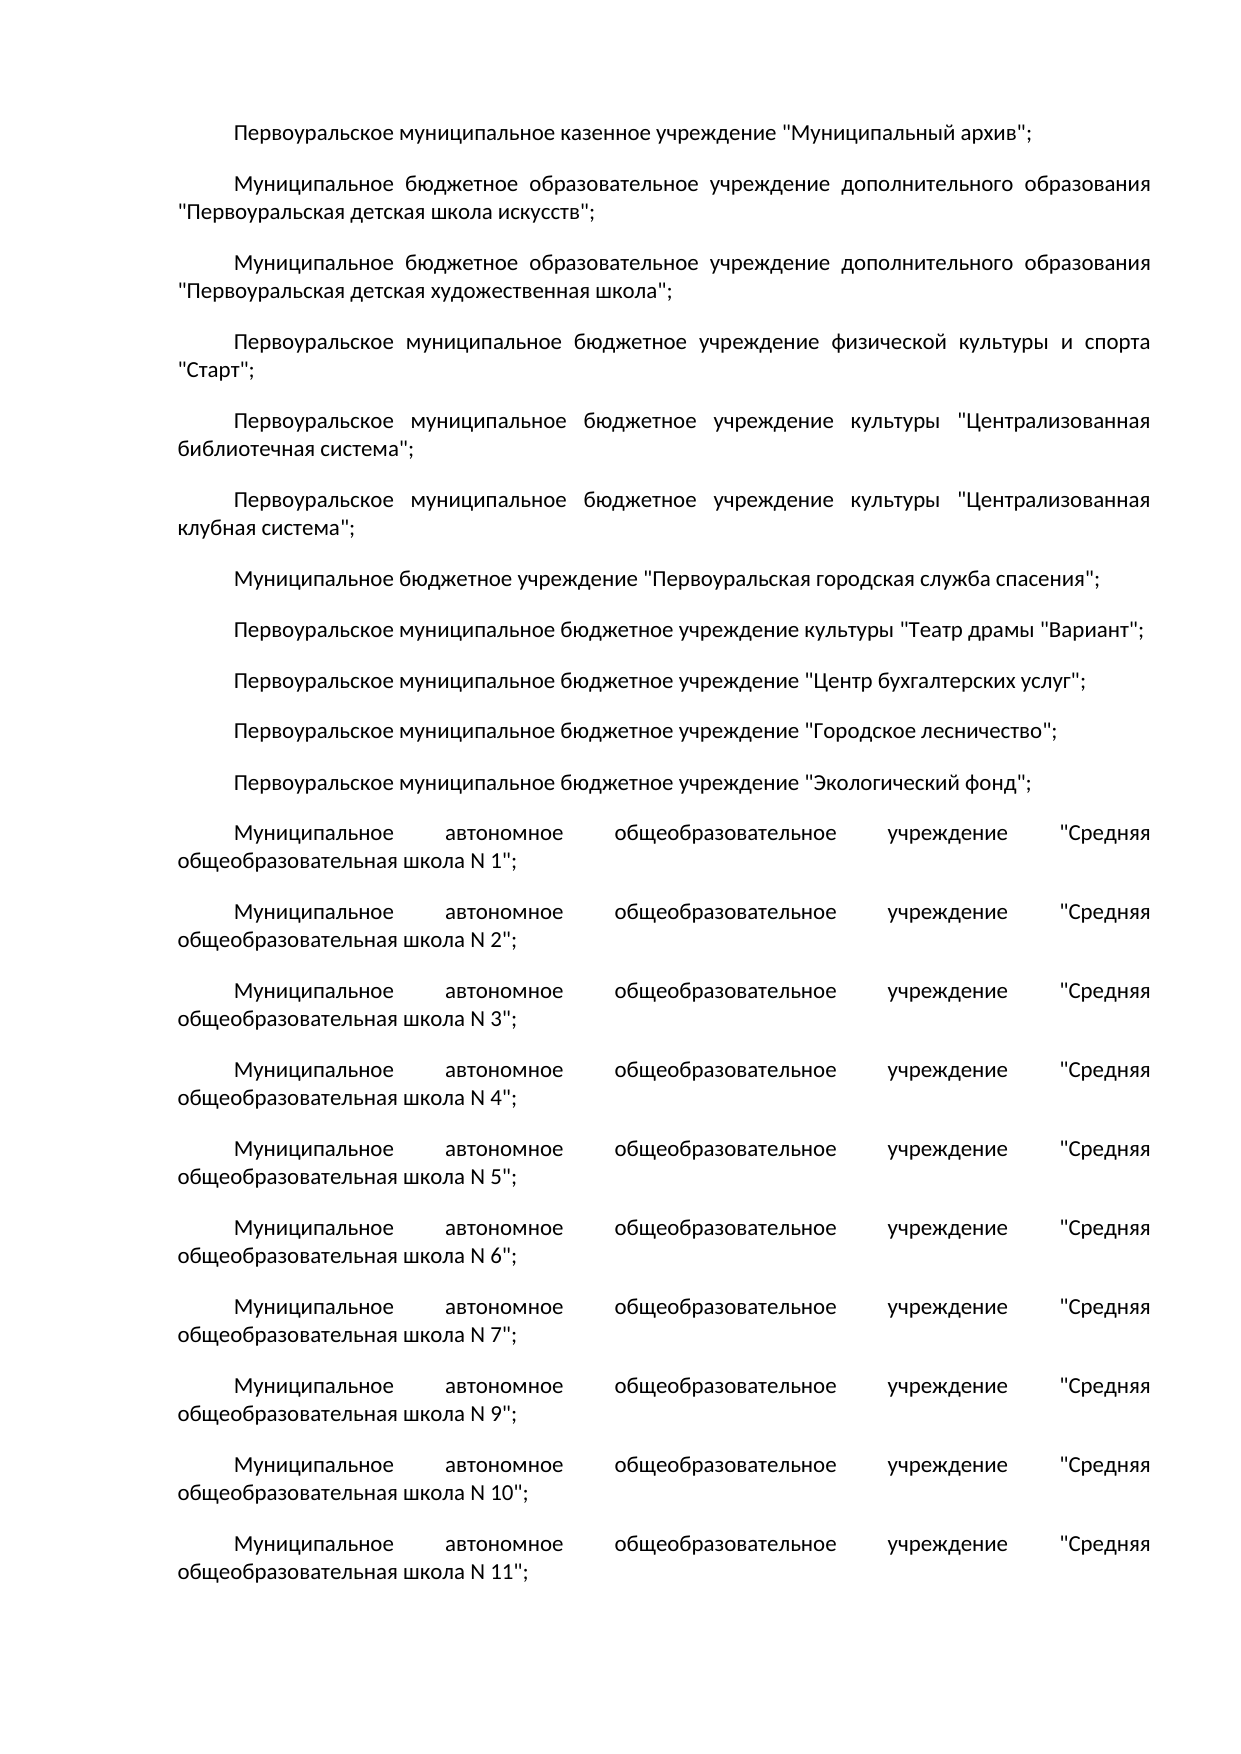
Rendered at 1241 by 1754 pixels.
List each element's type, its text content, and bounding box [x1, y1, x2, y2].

text Муниципальное автономное общеобразовательное учреждение "Средняя общеобразовательная школа N 11"; [177, 1529, 1152, 1585]
text Муниципальное автономное общеобразовательное учреждение "Средняя общеобразовательная школа N 2"; [177, 897, 1152, 953]
text Муниципальное бюджетное образовательное учреждение дополнительного образования "Первоуральская детская художественная школа"; [177, 248, 1152, 304]
text Первоуральское муниципальное бюджетное учреждение "Городское лесничество"; [177, 717, 1152, 745]
text Первоуральское муниципальное бюджетное учреждение "Центр бухгалтерских услуг"; [177, 666, 1152, 694]
text Муниципальное автономное общеобразовательное учреждение "Средняя общеобразовательная школа N 5"; [177, 1134, 1152, 1190]
text Муниципальное автономное общеобразовательное учреждение "Средняя общеобразовательная школа N 6"; [177, 1213, 1152, 1269]
text Муниципальное автономное общеобразовательное учреждение "Средняя общеобразовательная школа N 7"; [177, 1292, 1152, 1348]
text Первоуральское муниципальное бюджетное учреждение культуры "Централизованная клубная система"; [177, 485, 1152, 541]
text Муниципальное бюджетное учреждение "Первоуральская городская служба спасения"; [177, 564, 1152, 592]
text Первоуральское муниципальное казенное учреждение "Муниципальный архив"; [177, 118, 1152, 146]
text Муниципальное автономное общеобразовательное учреждение "Средняя общеобразовательная школа N 9"; [177, 1371, 1152, 1427]
text Муниципальное автономное общеобразовательное учреждение "Средняя общеобразовательная школа N 1"; [177, 818, 1152, 874]
text Первоуральское муниципальное бюджетное учреждение физической культуры и спорта "Старт"; [177, 327, 1152, 383]
text Первоуральское муниципальное бюджетное учреждение культуры "Театр драмы "Вариант"; [177, 615, 1152, 643]
text Муниципальное автономное общеобразовательное учреждение "Средняя общеобразовательная школа N 3"; [177, 976, 1152, 1032]
text Первоуральское муниципальное бюджетное учреждение культуры "Централизованная библиотечная система"; [177, 406, 1152, 462]
text Муниципальное автономное общеобразовательное учреждение "Средняя общеобразовательная школа N 10"; [177, 1450, 1152, 1506]
text Первоуральское муниципальное бюджетное учреждение "Экологический фонд"; [177, 768, 1152, 796]
text Муниципальное автономное общеобразовательное учреждение "Средняя общеобразовательная школа N 4"; [177, 1055, 1152, 1111]
text Муниципальное бюджетное образовательное учреждение дополнительного образования "Первоуральская детская школа искусств"; [177, 169, 1152, 225]
